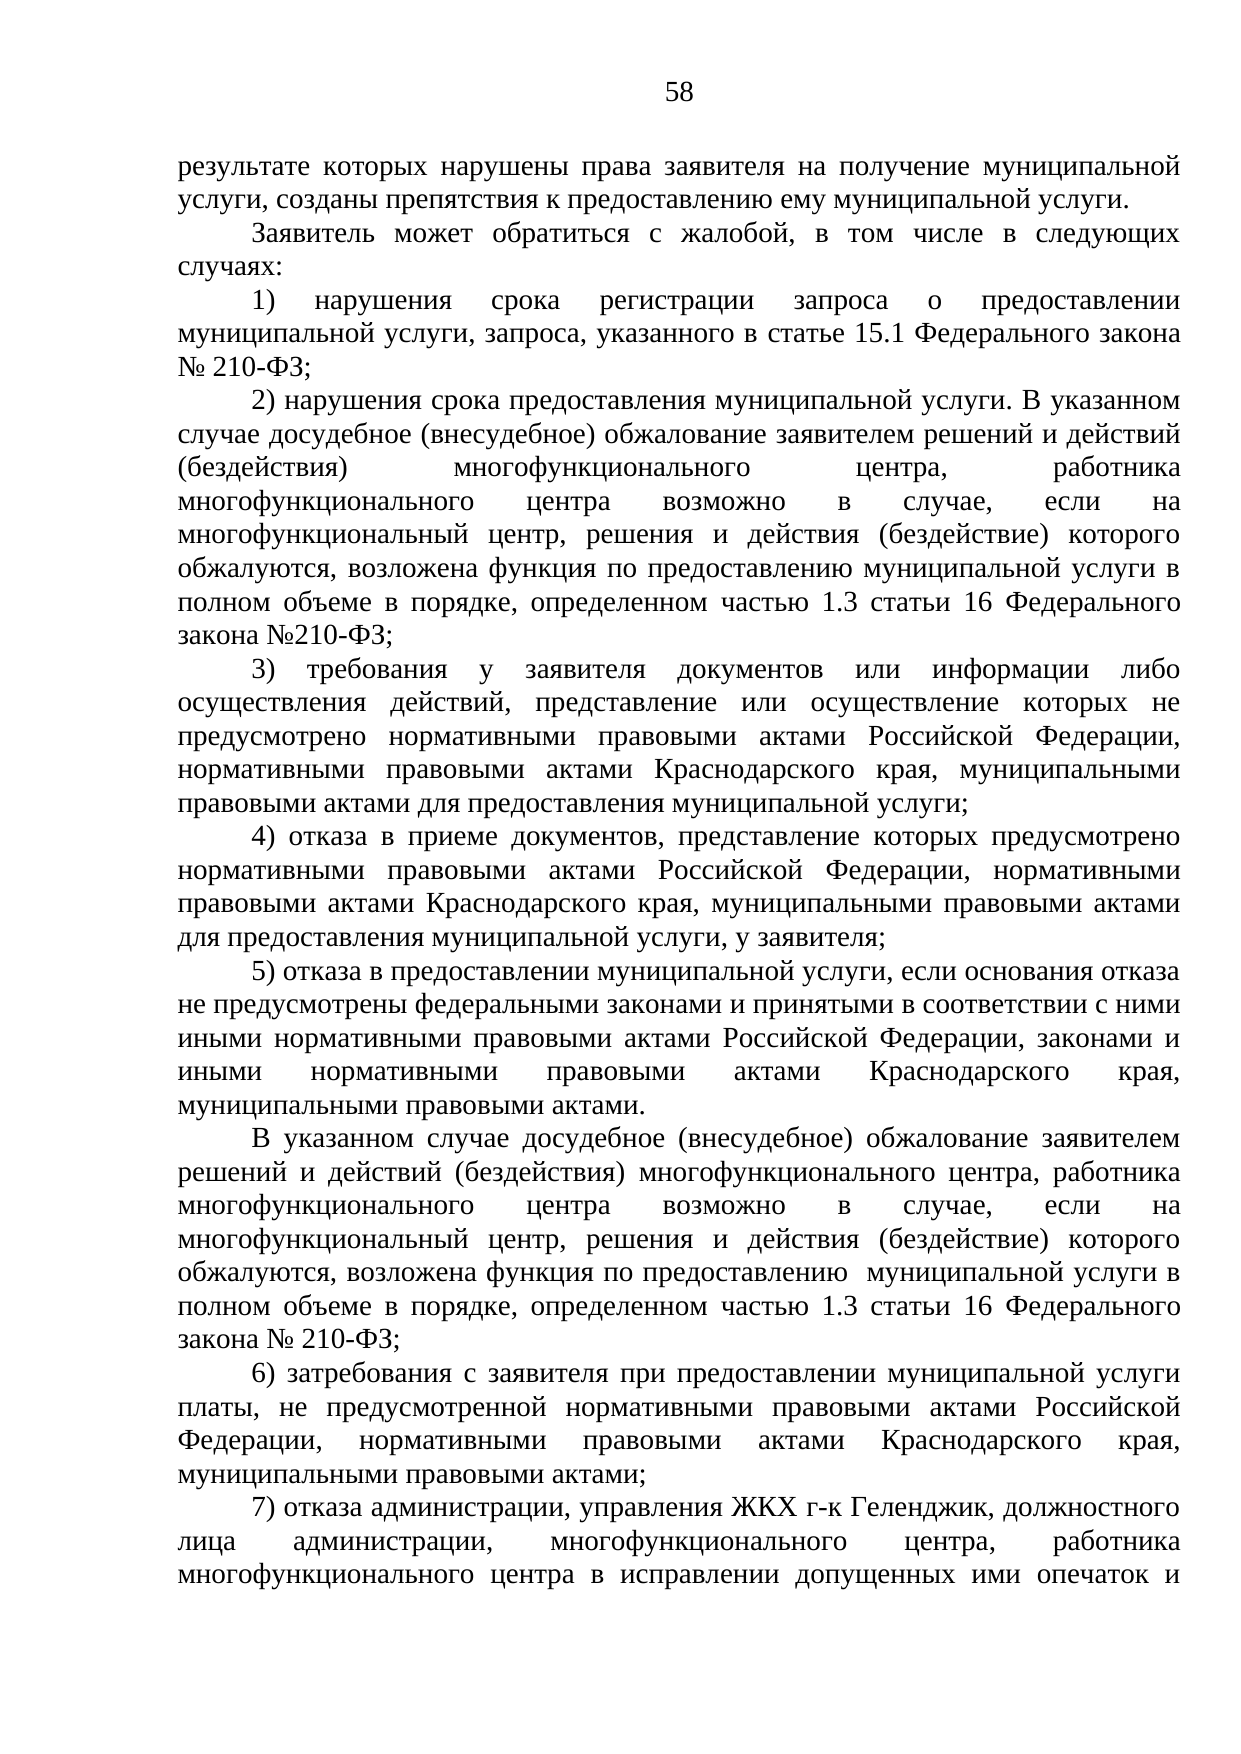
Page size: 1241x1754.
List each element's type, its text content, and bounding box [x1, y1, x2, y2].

text 4) отказа в приеме документов, представление которых предусмотрено нормативными правовыми актами Российской Федерации, нормативными правовыми актами Краснодарского края, муниципальными правовыми актами для предоставления муниципальной услуги, у заявителя; [177, 818, 1181, 953]
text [177, 148, 1181, 215]
text 1) нарушения срока регистрации запроса о предоставлении муниципальной услуги, запроса, указанного в статье 15.1 Федерального закона № 210-ФЗ; [177, 282, 1181, 382]
text 6) затребования с заявителя при предоставлении муниципальной услуги платы, не предусмотренной нормативными правовыми актами Российской Федерации, нормативными правовыми актами Краснодарского края, муниципальными правовыми актами; [177, 1355, 1181, 1489]
text 3) требования у заявителя документов или информации либо осуществления действий, представление или осуществление которых не предусмотрено нормативными правовыми актами Российской Федерации, нормативными правовыми актами Краснодарского края, муниципальными правовыми актами для предоставления муниципальной услуги; [177, 651, 1181, 818]
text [177, 1489, 1181, 1590]
text 2) нарушения срока предоставления муниципальной услуги. В указанном случае досудебное (внесудебное) обжалование заявителем решений и действий (бездействия) многофункционального центра, работника многофункционального центра возможно в случае, если на многофункциональный центр, решения и действия (бездействие) которого обжалуются, возложена функция по предоставлению муниципальной услуги в полном объеме в порядке, определенном частью 1.3 статьи 16 Федерального закона №210-ФЗ; [177, 382, 1181, 651]
text Заявитель может обратиться с жалобой, в том числе в следующих случаях: [177, 215, 1181, 282]
text 5) отказа в предоставлении муниципальной услуги, если основания отказа не предусмотрены федеральными законами и принятыми в соответствии с ними иными нормативными правовыми актами Российской Федерации, законами и иными нормативными правовыми актами Краснодарского края, муниципальными правовыми актами. [177, 953, 1181, 1120]
